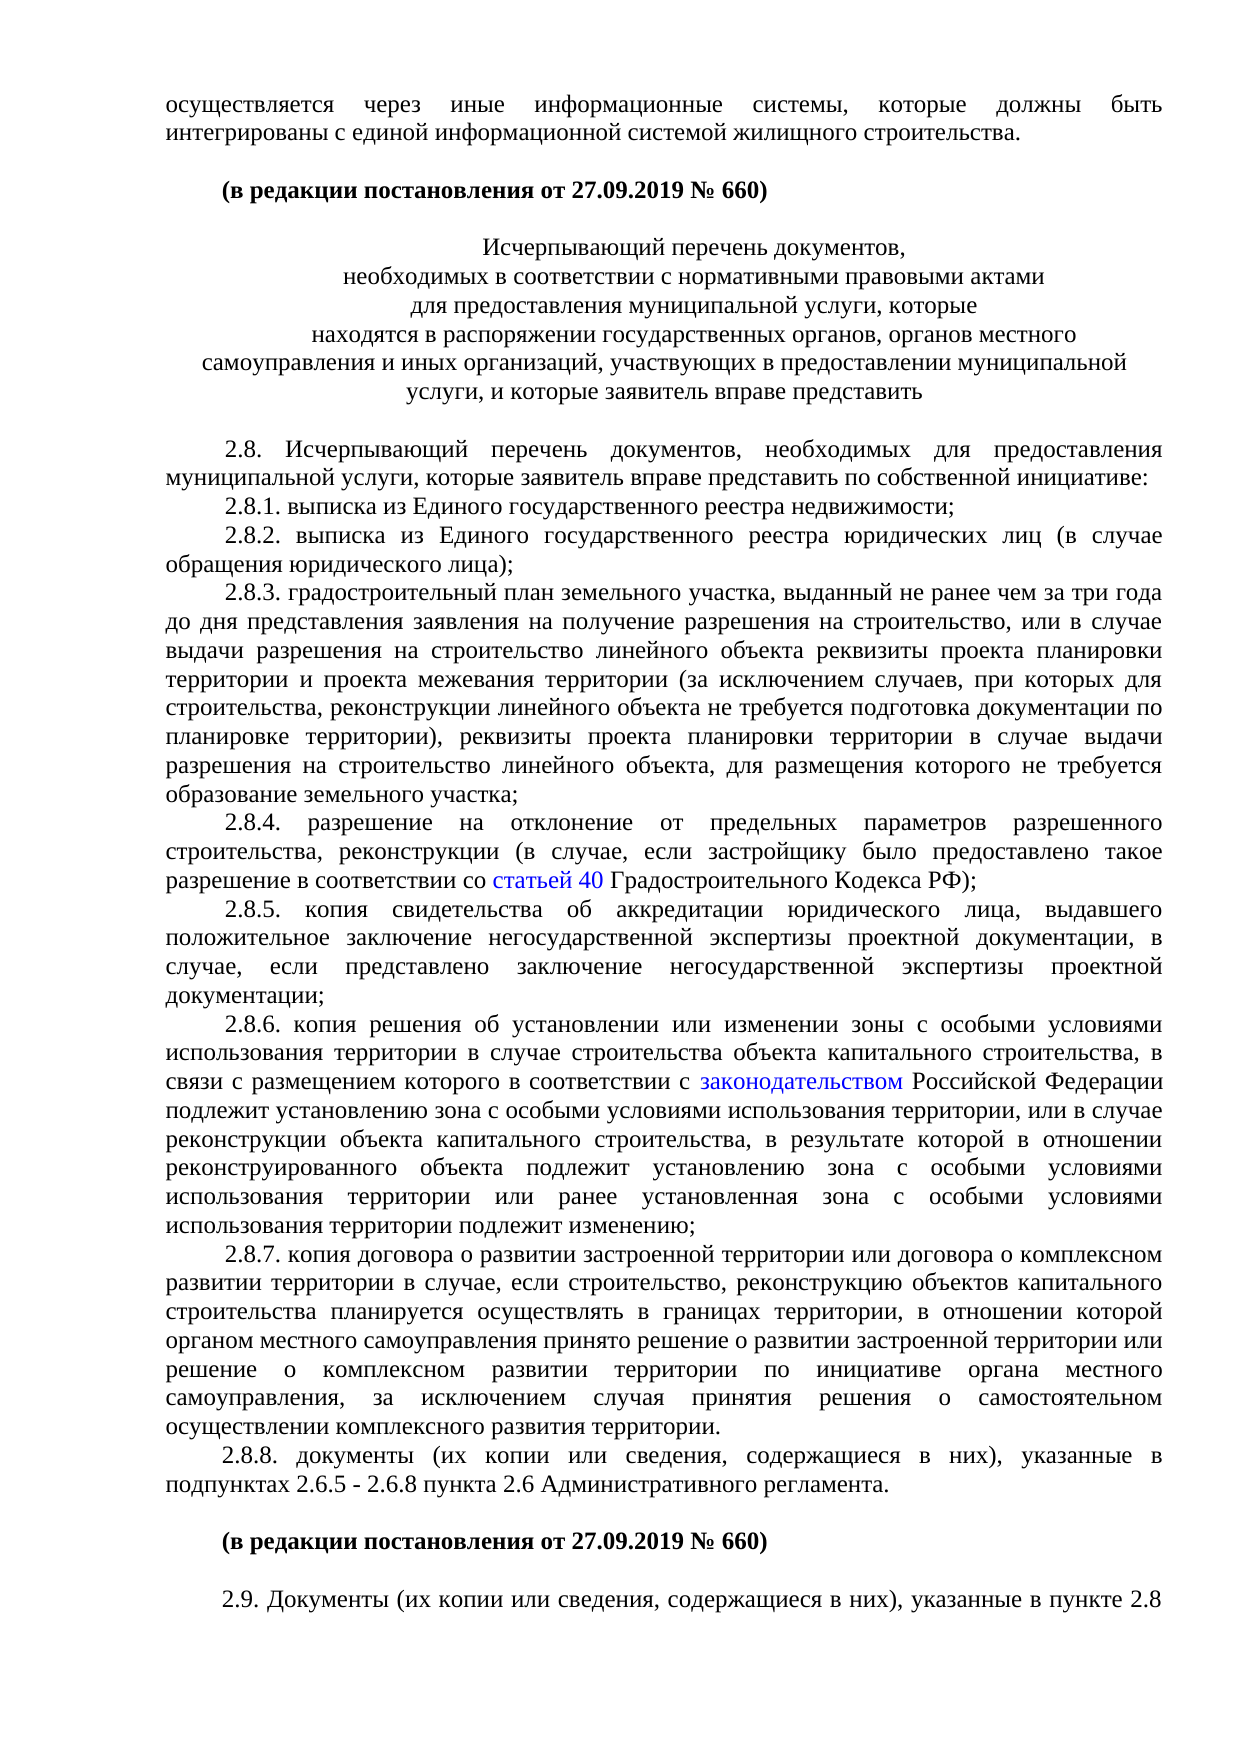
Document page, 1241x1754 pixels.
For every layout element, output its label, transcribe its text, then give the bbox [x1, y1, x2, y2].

text 2.8.4. разрешение на отклонение от предельных параметров разрешенного строительства, реконструкции (в случае, если застройщику было предоставлено такое разрешение в соответствии со статьей 40 Градостроительного Кодекса РФ); [165, 807, 1163, 894]
text 2.8.3. градостроительный план земельного участка, выданный не ранее чем за три года до дня представления заявления на получение разрешения на строительство, или в случае выдачи разрешения на строительство линейного объекта реквизиты проекта планировки территории и проекта межевания территории (за исключением случаев, при которых для строительства, реконструкции линейного объекта не требуется подготовка документации по планировке территории), реквизиты проекта планировки территории в случае выдачи разрешения на строительство линейного объекта, для размещения которого не требуется образование земельного участка; [165, 577, 1163, 807]
text 2.8.5. копия свидетельства об аккредитации юридического лица, выдавшего положительное заключение негосударственной экспертизы проектной документации, в случае, если представлено заключение негосударственной экспертизы проектной документации; [165, 894, 1163, 1009]
text 2.8.7. копия договора о развитии застроенной территории или договора о комплексном развитии территории в случае, если строительство, реконструкцию объектов капитального строительства планируется осуществлять в границах территории, в отношении которой органом местного самоуправления принято решение о развитии застроенной территории или решение о комплексном развитии территории по инициативе органа местного самоуправления, за исключением случая принятия решения о самостоятельном осуществлении комплексного развития территории. [165, 1239, 1163, 1440]
text (в редакции постановления от 27.09.2019 № 660) [165, 1526, 1163, 1555]
text (в редакции постановления от 27.09.2019 № 660) [165, 175, 1163, 204]
text 2.8.2. выписка из Единого государственного реестра юридических лиц (в случае обращения юридического лица); [165, 520, 1163, 577]
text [165, 89, 1163, 146]
text для предоставления муниципальной услуги, которые [165, 290, 1163, 319]
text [165, 1584, 1163, 1612]
text 2.8.8. документы (их копии или сведения, содержащиеся в них), указанные в подпунктах 2.6.5 - 2.6.8 пункта 2.6 Административного регламента. [165, 1440, 1163, 1497]
text 2.8. Исчерпывающий перечень документов, необходимых для предоставления муниципальной услуги, которые заявитель вправе представить по собственной инициативе: [165, 434, 1163, 491]
text Исчерпывающий перечень документов, [165, 232, 1163, 261]
text находятся в распоряжении государственных органов, органов местного самоуправления и иных организаций, участвующих в предоставлении муниципальной услуги, и которые заявитель вправе представить [165, 319, 1163, 405]
text необходимых в соответствии с нормативными правовыми актами [165, 261, 1163, 290]
text 2.8.1. выписка из Единого государственного реестра недвижимости; [165, 491, 1163, 520]
text 2.8.6. копия решения об установлении или изменении зоны с особыми условиями использования территории в случае строительства объекта капитального строительства, в связи с размещением которого в соответствии с законодательством Российской Федерации подлежит установлению зона с особыми условиями использования территории, или в случае реконструкции объекта капитального строительства, в результате которой в отношении реконструированного объекта подлежит установлению зона с особыми условиями использования территории или ранее установленная зона с особыми условиями использования территории подлежит изменению; [165, 1009, 1163, 1239]
